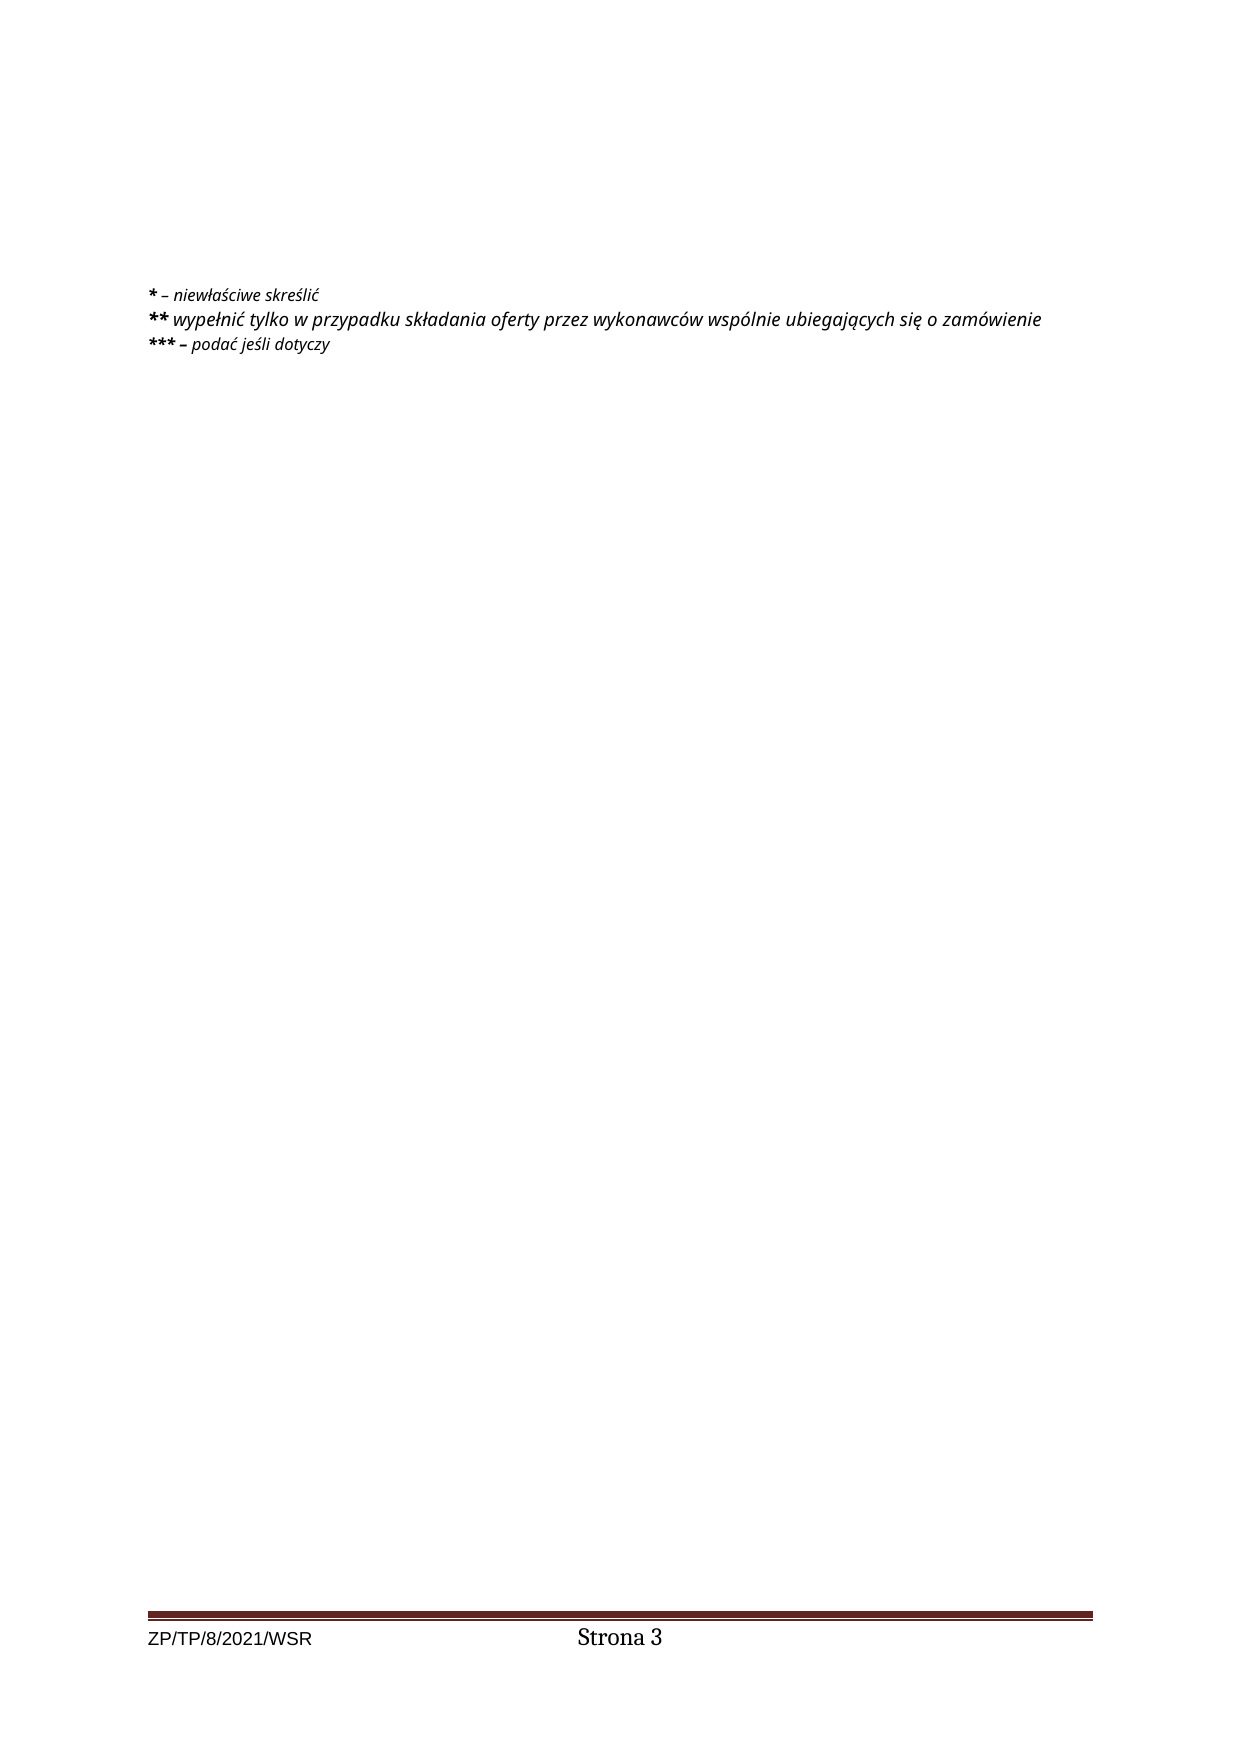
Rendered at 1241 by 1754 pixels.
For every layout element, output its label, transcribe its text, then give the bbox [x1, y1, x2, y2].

text *** – podać jeśli dotyczy [148, 332, 1093, 355]
text * – niewłaściwe skreślić [148, 284, 1093, 307]
text ** wypełnić tylko w przypadku składania oferty przez wykonawców wspólnie ubiegających się o zamówienie [148, 307, 1093, 332]
